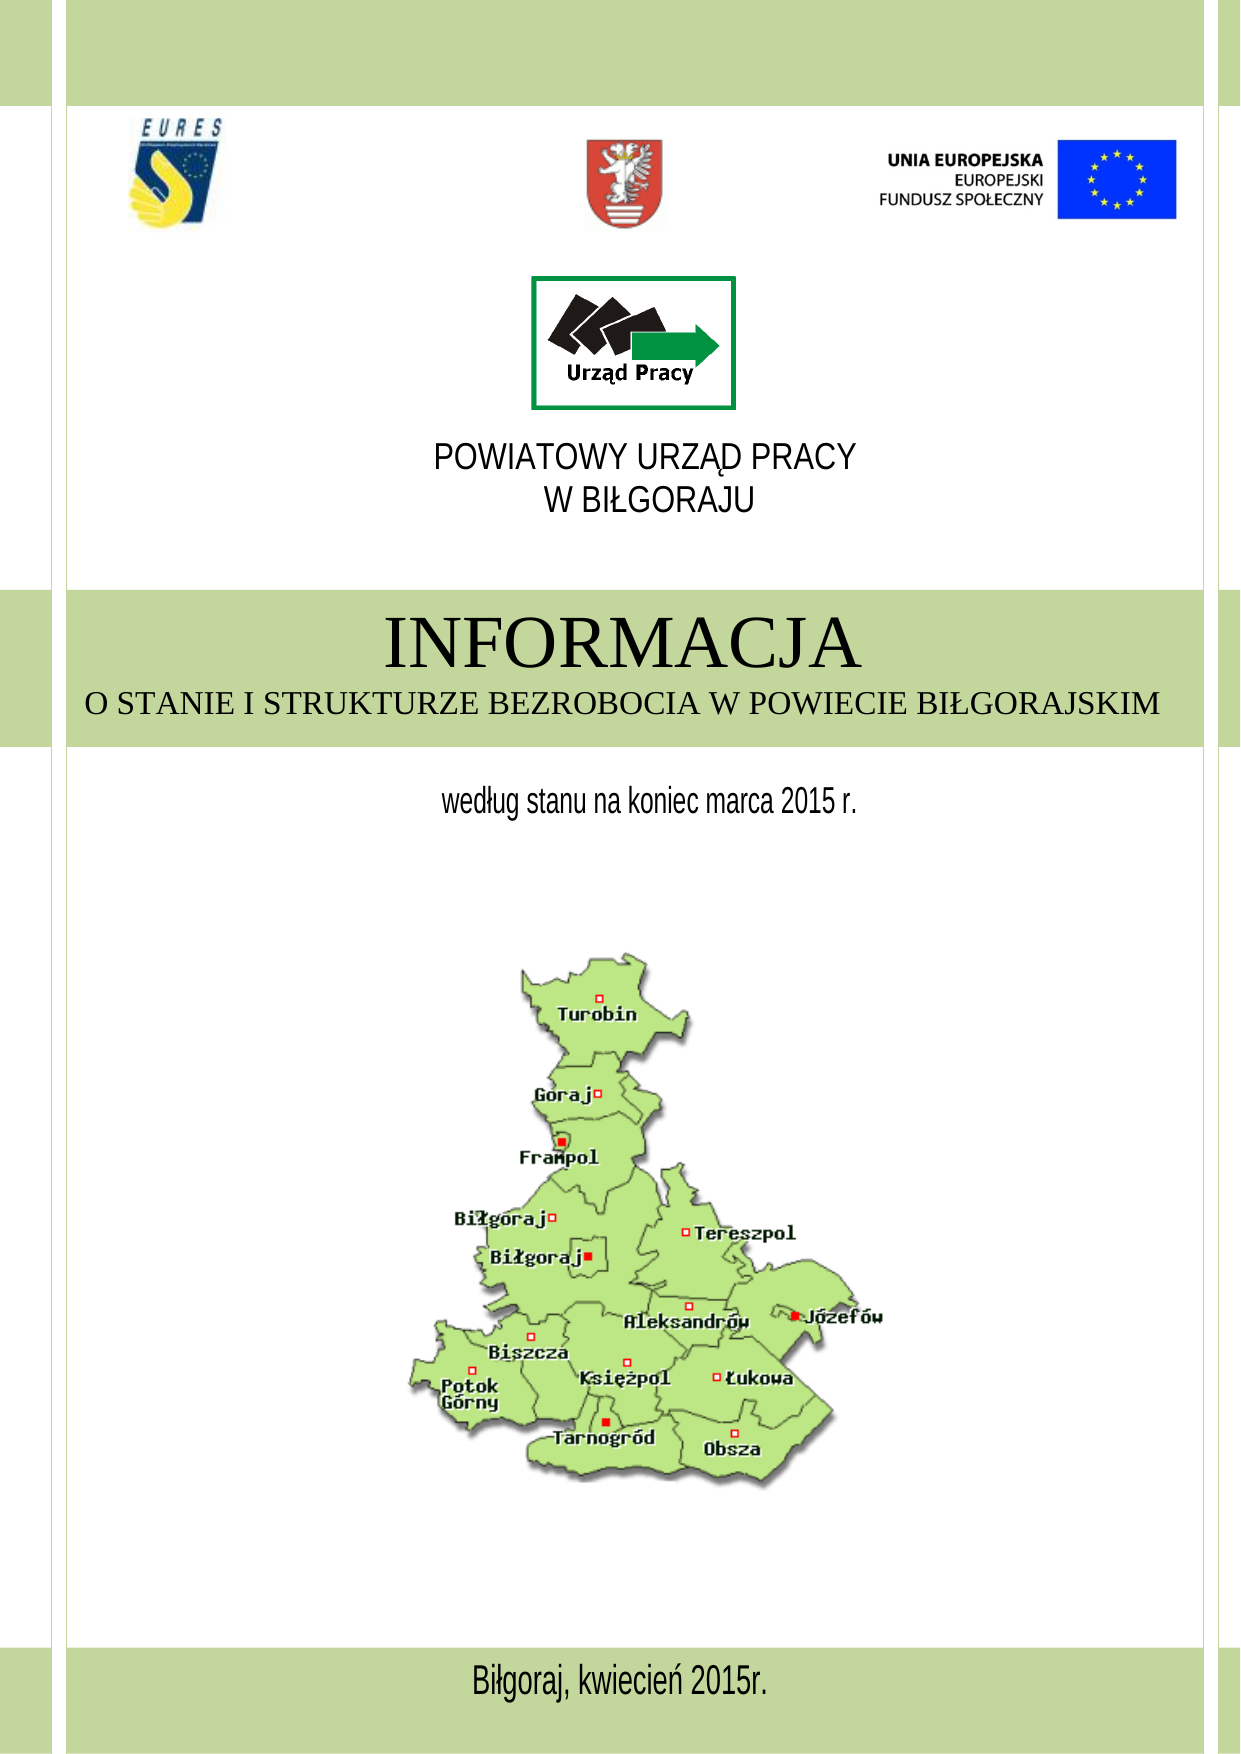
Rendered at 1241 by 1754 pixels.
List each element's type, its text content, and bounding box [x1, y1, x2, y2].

picture [406, 950, 894, 1491]
picture [128, 118, 227, 233]
text POWIATOWY URZĄD PRACY W BIŁGORAJU [118, 434, 1181, 520]
picture [878, 115, 1179, 244]
picture [584, 137, 669, 235]
picture [531, 276, 736, 410]
text według stanu na koniec marca 2015 r. [118, 778, 1181, 821]
